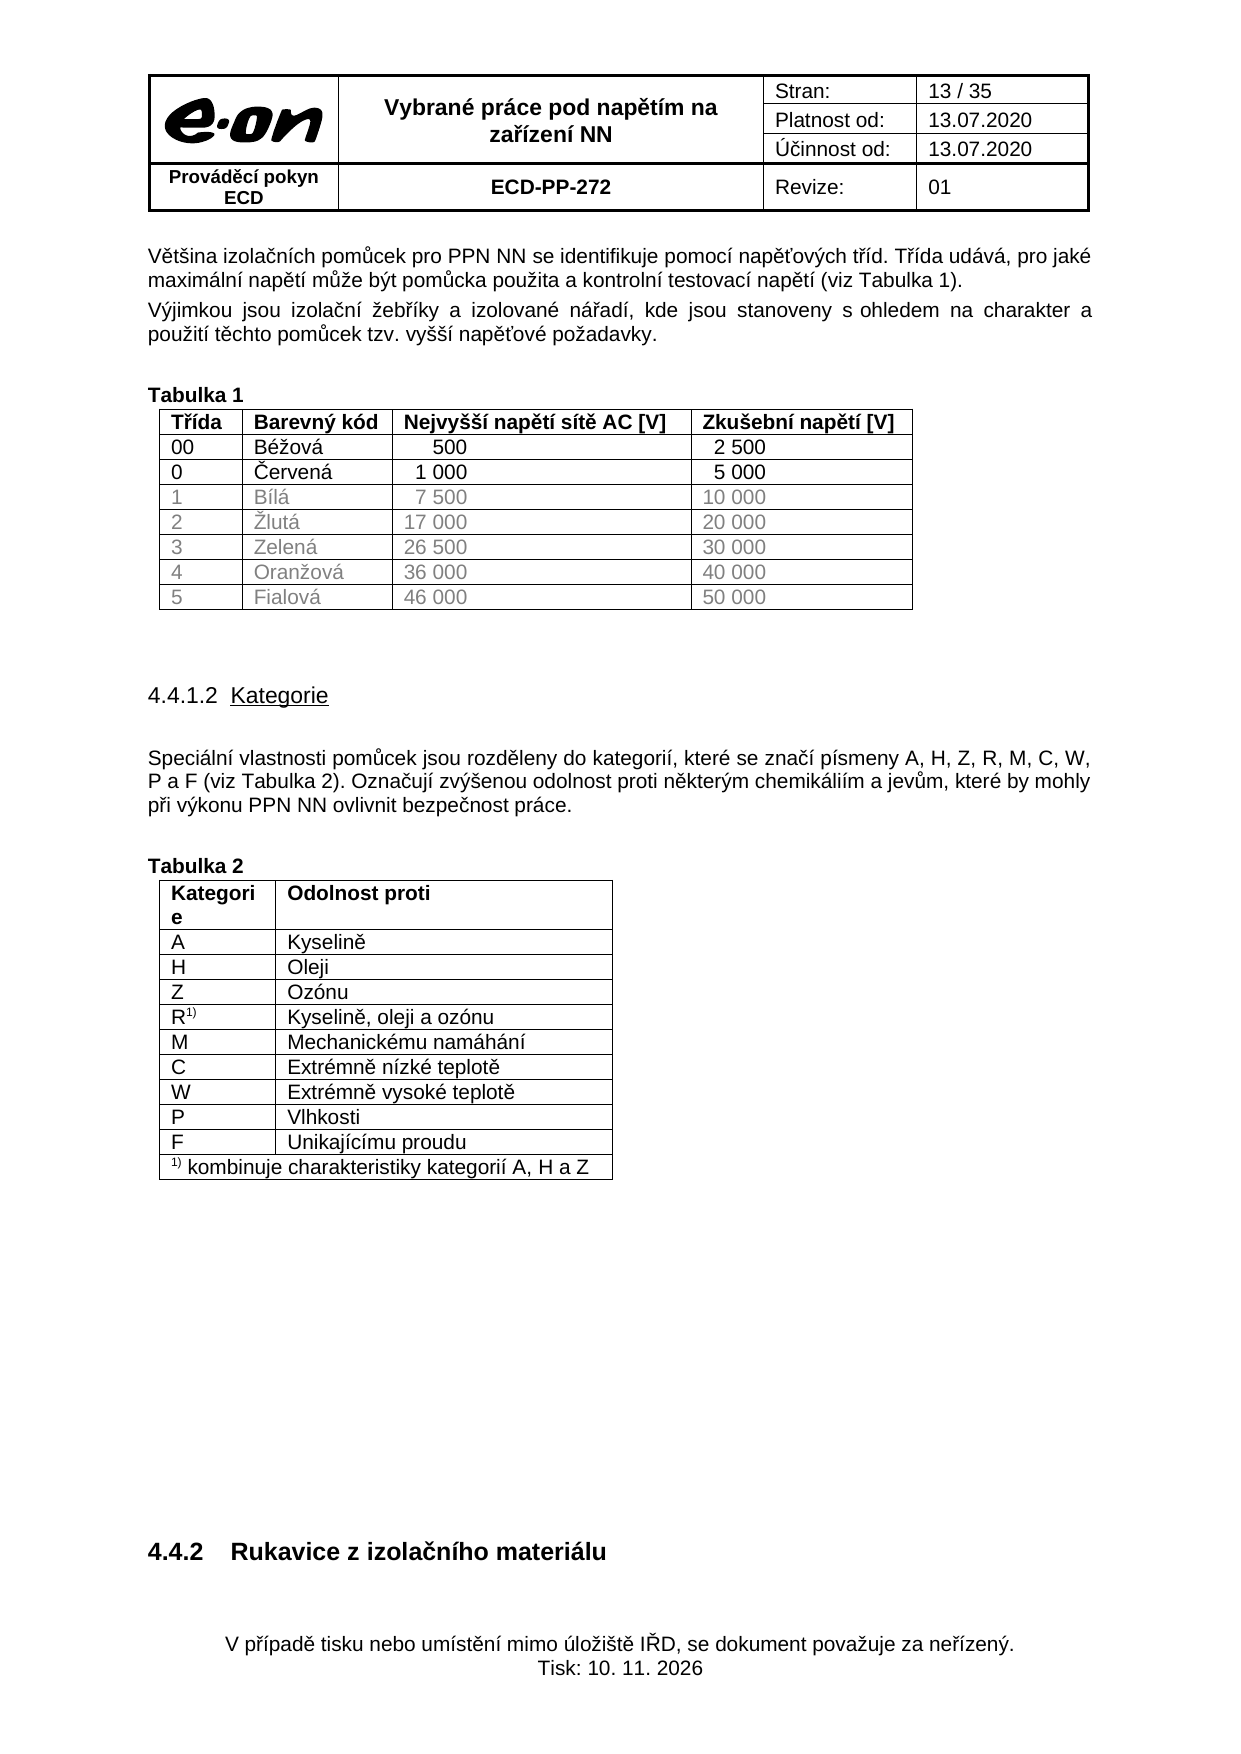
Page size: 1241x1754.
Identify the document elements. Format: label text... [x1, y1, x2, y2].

table_cell 17 000 [393, 510, 691, 533]
table_cell A [160, 930, 275, 954]
table_cell M [160, 1030, 275, 1054]
table_cell F [160, 1130, 275, 1154]
table_cell 36 000 [393, 560, 691, 583]
table_cell Kyselině, oleji a ozónu [276, 1005, 612, 1029]
table_cell Zelená [243, 535, 392, 558]
table_cell W [160, 1080, 275, 1104]
table_header Třída [160, 410, 242, 433]
text Výjimkou jsou izolační žebříky a izolované nářadí, kde jsou stanoveny s ohledem na charakter a použití těchto pomůcek tzv. vyšší napěťové požadavky. [148, 298, 1092, 346]
table_cell 5 000 [692, 460, 912, 483]
table_header Nejvyšší napětí sítě AC [V] [393, 410, 691, 433]
table_cell Unikajícímu proudu [276, 1130, 612, 1154]
table_header Barevný kód [243, 410, 392, 433]
table_cell Z [160, 980, 275, 1004]
table_cell H [160, 955, 275, 979]
table_cell Ozónu [276, 980, 612, 1004]
table_header Odolnost proti [276, 881, 612, 929]
table_cell 5 [160, 585, 242, 608]
text Většina izolačních pomůcek pro PPN NN se identifikuje pomocí napěťových tříd. Třída udává, pro jaké maximální napětí může být pomůcka použita a kontrolní testovací napětí (viz Tabulka 1). [148, 244, 1092, 292]
text Tabulka 1 [148, 382, 1092, 406]
table_cell 1 [160, 485, 242, 508]
table_cell 2 [160, 510, 242, 533]
subtitle Kategorie [148, 682, 1092, 709]
table_cell 500 [393, 435, 691, 458]
table_cell 1 000 [393, 460, 691, 483]
table_cell Extrémně nízké teplotě [276, 1055, 612, 1079]
table_cell C [160, 1055, 275, 1079]
table_cell 3 [160, 535, 242, 558]
table_header Zkušební napětí [V] [692, 410, 912, 433]
table_cell Bílá [243, 485, 392, 508]
table_cell Extrémně vysoké teplotě [276, 1080, 612, 1104]
table_cell 10 000 [692, 485, 912, 508]
text Speciální vlastnosti pomůcek jsou rozděleny do kategorií, které se značí písmeny A, H, Z, R, M, C, W, P a F (viz Tabulka 2). Označují zvýšenou odolnost proti některým chemikáliím a jevům, které by mohly při výkonu PPN NN ovlivnit bezpečnost práce. [148, 745, 1092, 817]
table_cell P [160, 1105, 275, 1129]
table_cell R1) [160, 1005, 275, 1029]
table_cell 4 [160, 560, 242, 583]
table_cell 26 500 [393, 535, 691, 558]
table_cell Červená [243, 460, 392, 483]
table_cell 0 [160, 460, 242, 483]
table_cell 50 000 [692, 585, 912, 608]
table_cell Oleji [276, 955, 612, 979]
table_cell 7 500 [393, 485, 691, 508]
table_cell 40 000 [692, 560, 912, 583]
table_cell 30 000 [692, 535, 912, 558]
table_cell Kyselině [276, 930, 612, 954]
table_cell Béžová [243, 435, 392, 458]
table_cell 2 500 [692, 435, 912, 458]
table_cell Vlhkosti [276, 1105, 612, 1129]
table_cell 46 000 [393, 585, 691, 608]
table_cell Mechanickému namáhání [276, 1030, 612, 1054]
table_cell 20 000 [692, 510, 912, 533]
text Tabulka 2 [148, 854, 1092, 878]
subtitle Rukavice z izolačního materiálu [148, 1537, 1092, 1566]
table_header Kategorie [160, 881, 275, 929]
table_cell 00 [160, 435, 242, 458]
table_cell Fialová [243, 585, 392, 608]
table_cell Žlutá [243, 510, 392, 533]
table_cell 1) kombinuje charakteristiky kategorií A, H a Z [160, 1155, 612, 1179]
table_cell Oranžová [243, 560, 392, 583]
